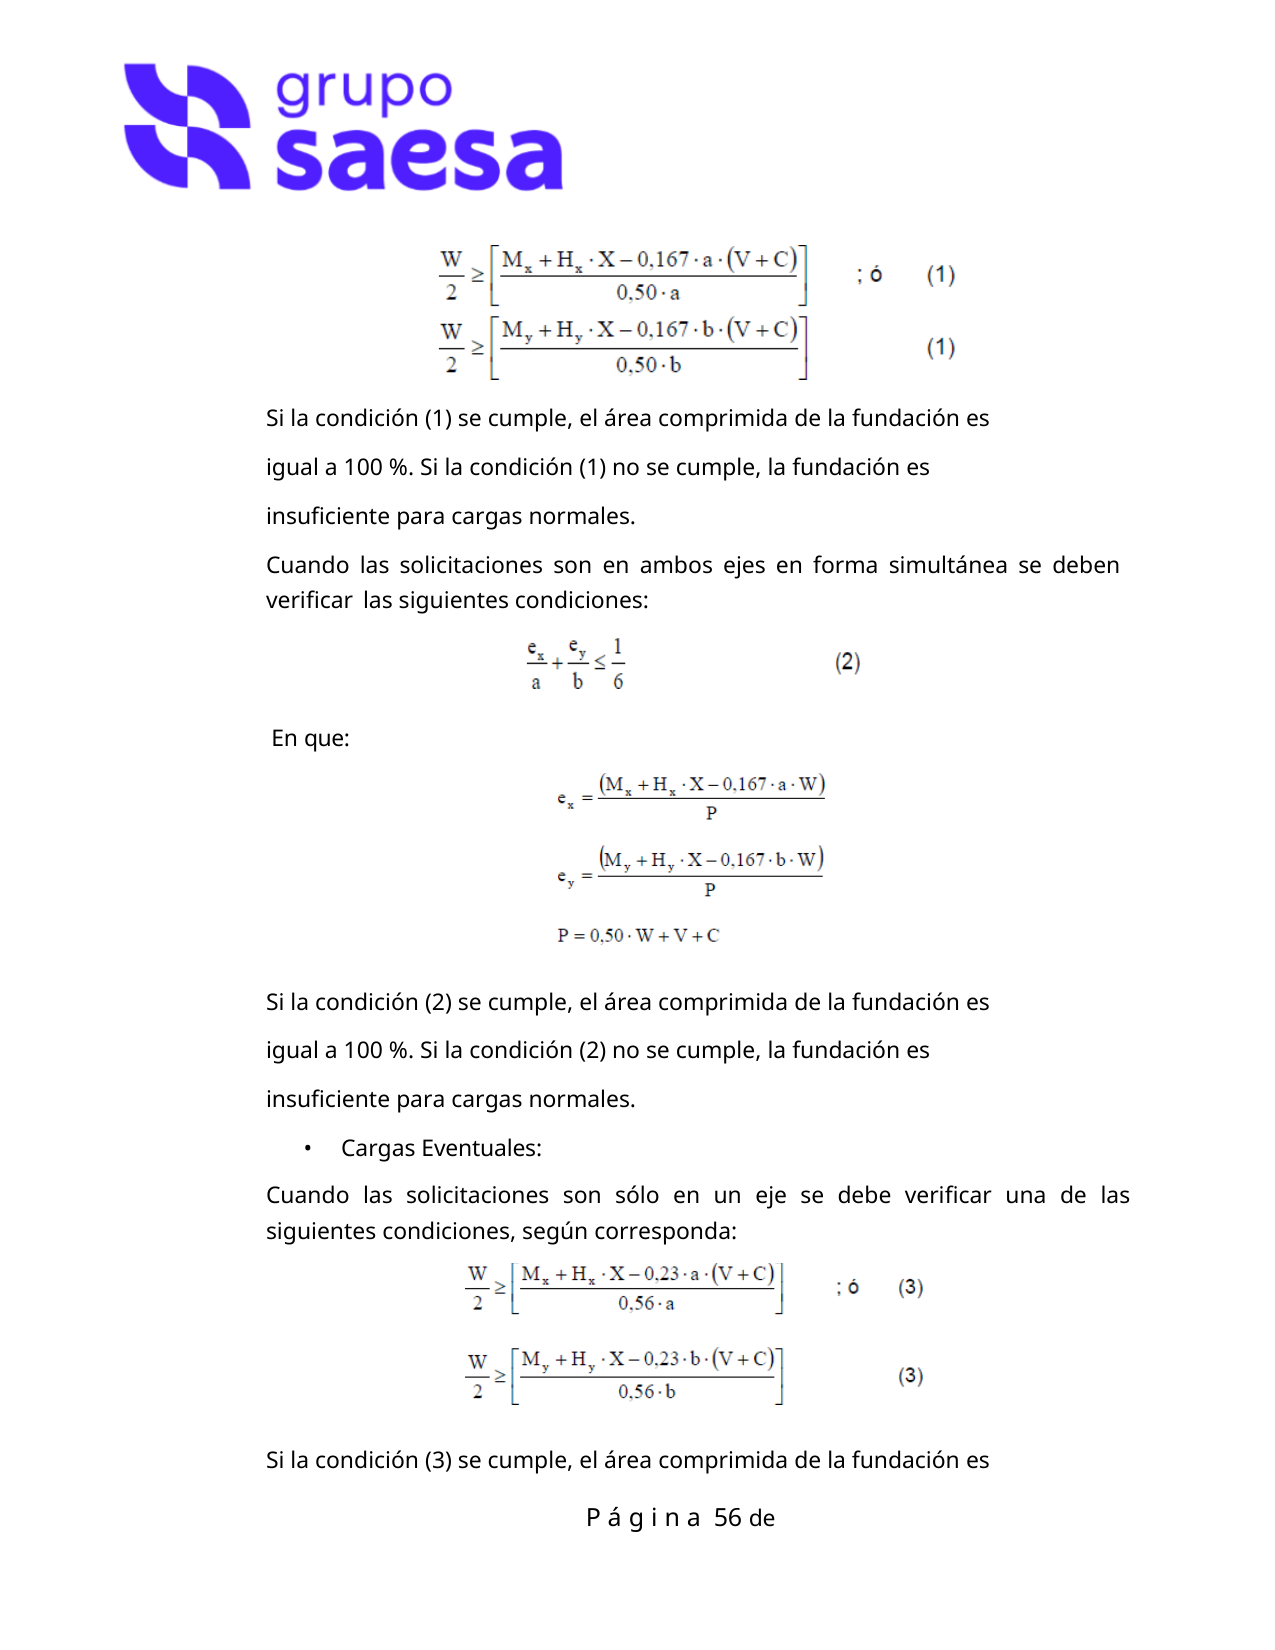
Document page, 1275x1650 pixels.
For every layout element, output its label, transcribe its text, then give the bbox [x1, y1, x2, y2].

picture [557, 773, 826, 796]
text Cuando las solicitaciones son en ambos ejes en forma simultánea se deben verificar las siguientes condiciones: [266, 549, 1200, 615]
picture [438, 245, 955, 380]
text Cuando las solicitaciones son sólo en un eje se debe verificar una de las siguientes condiciones, según corresponda: [266, 1179, 1200, 1246]
text Si la condición (1) se cumple, el área comprimida de la fundación es igual a 100 %. Si la condición (1) no se cumple, la fundación es insuficiente para cargas normales. [266, 402, 1031, 531]
picture [465, 1263, 924, 1283]
text Si la condición (3) se cumple, el área comprimida de la fundación es mayor al 80 %. Si la condición (3) no se cumple, la fundación es insuficiente. [266, 1283, 1031, 1475]
list Cargas Eventuales: [303, 1132, 1200, 1163]
text En que: [271, 722, 1200, 753]
picture [526, 638, 861, 689]
picture [112, 54, 569, 195]
text Si la condición (2) se cumple, el área comprimida de la fundación es igual a 100 %. Si la condición (2) no se cumple, la fundación es insuficiente para cargas normales. [266, 796, 1031, 1114]
